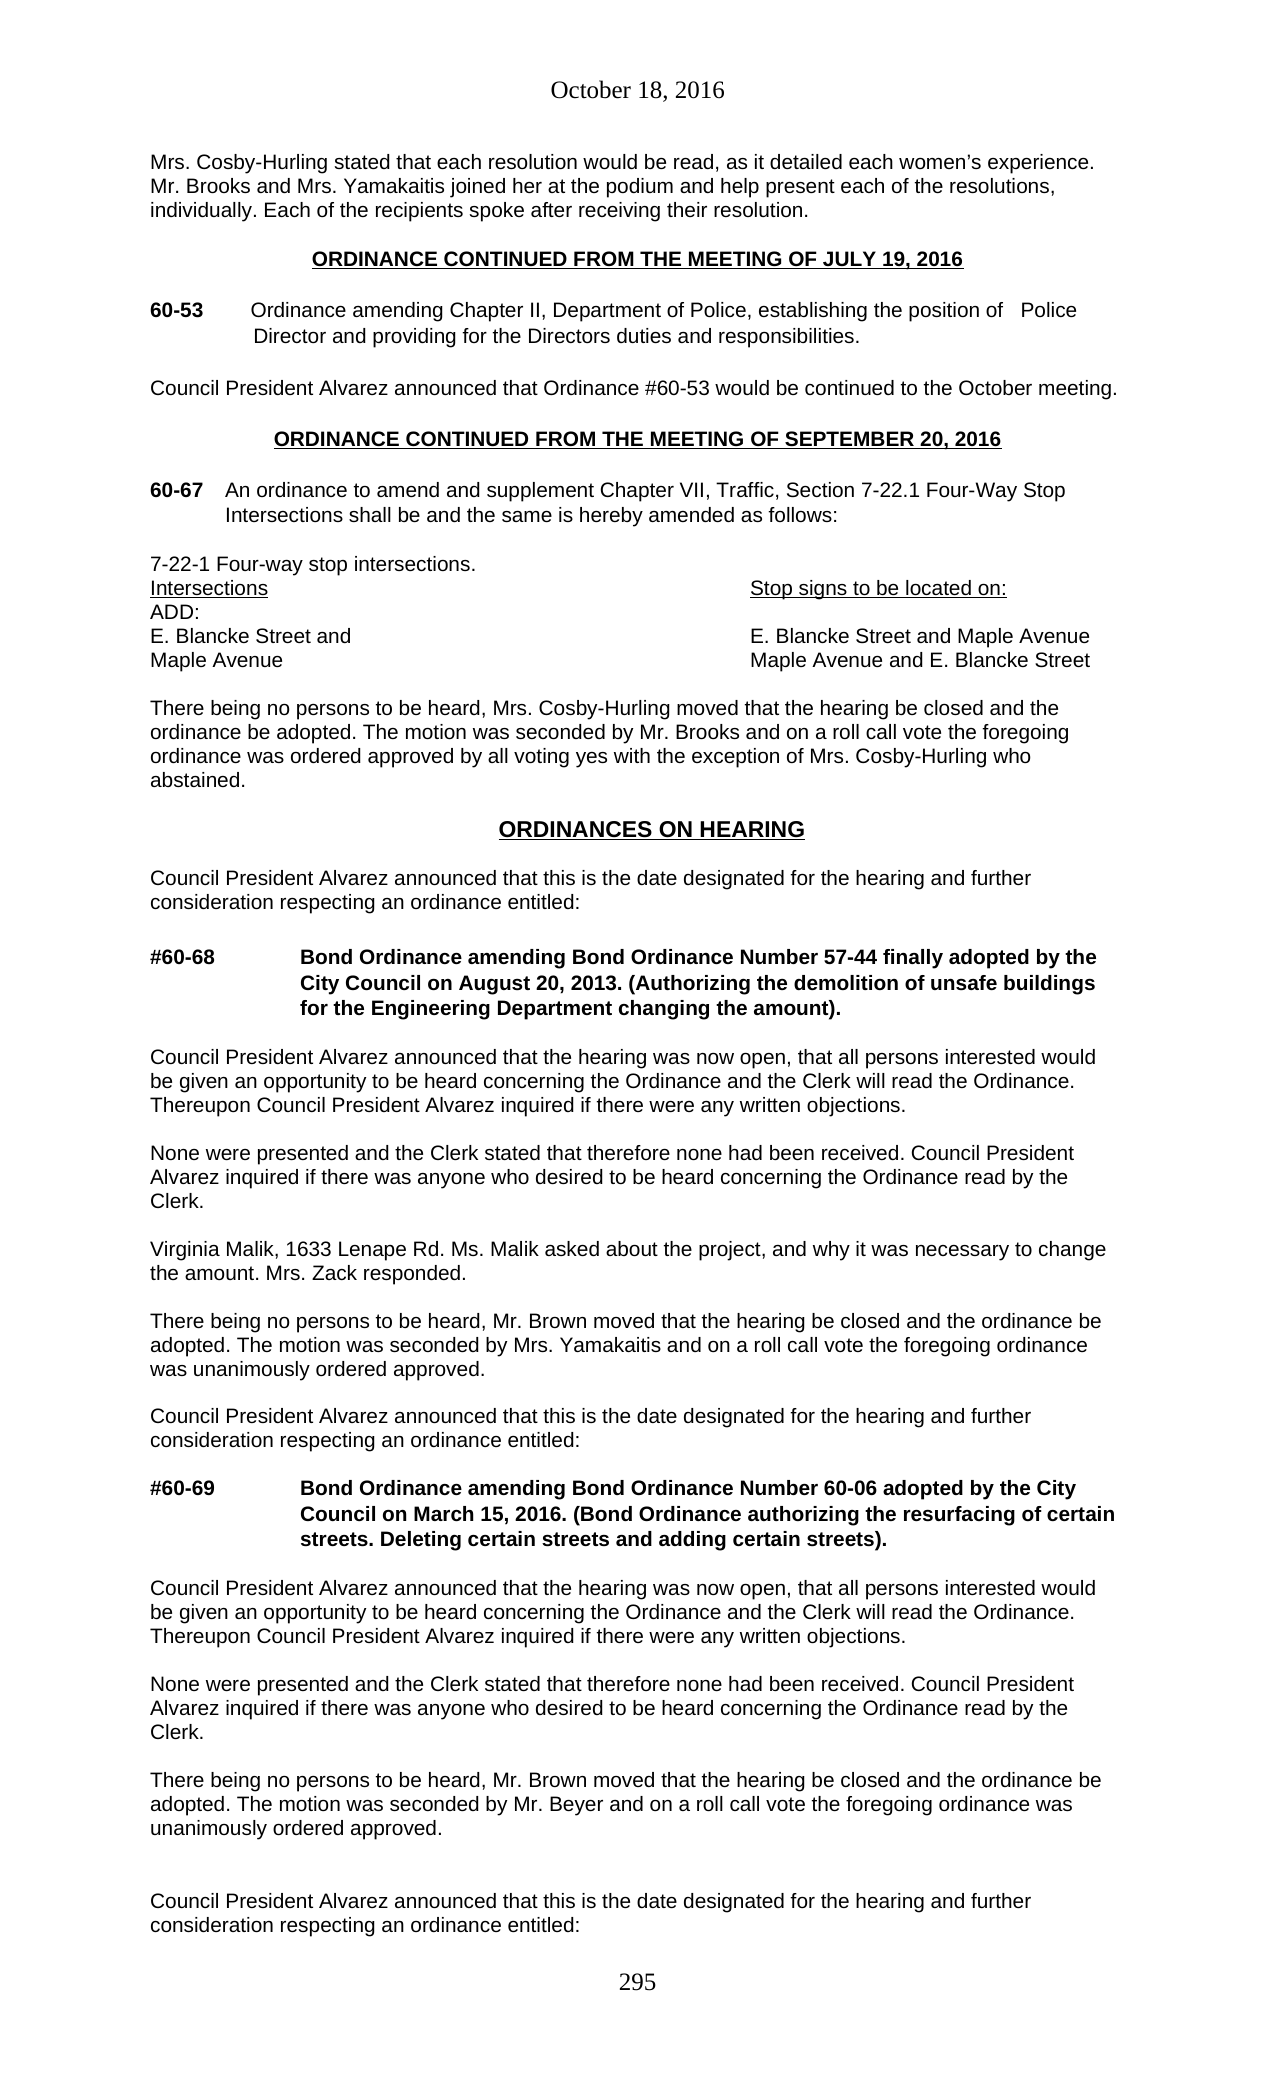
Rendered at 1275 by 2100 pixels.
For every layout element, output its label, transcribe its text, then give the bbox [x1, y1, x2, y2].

text 7-22-1 Four-way stop intersections. [150, 552, 1125, 576]
text E. Blancke Street and E. Blancke Street and Maple Avenue [150, 624, 1125, 648]
text Council President Alvarez announced that Ordinance #60-53 would be continued to the October meeting. [150, 375, 1125, 399]
text Council President Alvarez announced that this is the date designated for the hearing and further consideration respecting an ordinance entitled: [150, 1404, 1125, 1452]
text ORDINANCES ON HEARING [178, 816, 1125, 842]
text Mrs. Cosby-Hurling stated that each resolution would be read, as it detailed each women’s experience. Mr. Brooks and Mrs. Yamakaitis joined her at the podium and help present each of the resolutions, individually. Each of the recipients spoke after receiving their resolution. [150, 150, 1125, 222]
text Intersections Stop signs to be located on: [150, 576, 1125, 600]
text Council President Alvarez announced that this is the date designated for the hearing and further consideration respecting an ordinance entitled: [150, 866, 1125, 914]
text ORDINANCE CONTINUED FROM THE MEETING OF SEPTEMBER 20, 2016 [150, 427, 1125, 451]
text Maple Avenue Maple Avenue and E. Blancke Street [150, 648, 1125, 672]
text ORDINANCE CONTINUED FROM THE MEETING OF JULY 19, 2016 [150, 247, 1125, 271]
text Council President Alvarez announced that this is the date designated for the hearing and further consideration respecting an ordinance entitled: [150, 1889, 1125, 1937]
text There being no persons to be heard, Mrs. Cosby-Hurling moved that the hearing be closed and the ordinance be adopted. The motion was seconded by Mr. Brooks and on a roll call vote the foregoing ordinance was ordered approved by all voting yes with the exception of Mrs. Cosby-Hurling who abstained. [150, 696, 1125, 792]
text #60-69 Bond Ordinance amending Bond Ordinance Number 60-06 adopted by the City Council on March 15, 2016. (Bond Ordinance authorizing the resurfacing of certain streets. Deleting certain streets and adding certain streets). [150, 1476, 1125, 1551]
list Ordinance amending Chapter II, Department of Police, establishing the position of Police Director and providing for the Directors duties and responsibilities. [150, 298, 1125, 348]
text 60-67 An ordinance to amend and supplement Chapter VII, Traffic, Section 7-22.1 Four-Way Stop [150, 478, 1125, 502]
text Virginia Malik, 1633 Lenape Rd. Ms. Malik asked about the project, and why it was necessary to change the amount. Mrs. Zack responded. [150, 1237, 1125, 1284]
text There being no persons to be heard, Mr. Brown moved that the hearing be closed and the ordinance be adopted. The motion was seconded by Mr. Beyer and on a roll call vote the foregoing ordinance was unanimously ordered approved. [150, 1768, 1125, 1839]
text ADD: [150, 600, 1125, 624]
text #60-68 Bond Ordinance amending Bond Ordinance Number 57-44 finally adopted by the City Council on August 20, 2013. (Authorizing the demolition of unsafe buildings for the Engineering Department changing the amount). [150, 945, 1125, 1019]
text Intersections shall be and the same is hereby amended as follows: [150, 503, 1125, 527]
text There being no persons to be heard, Mr. Brown moved that the hearing be closed and the ordinance be adopted. The motion was seconded by Mrs. Yamakaitis and on a roll call vote the foregoing ordinance was unanimously ordered approved. [150, 1308, 1125, 1380]
